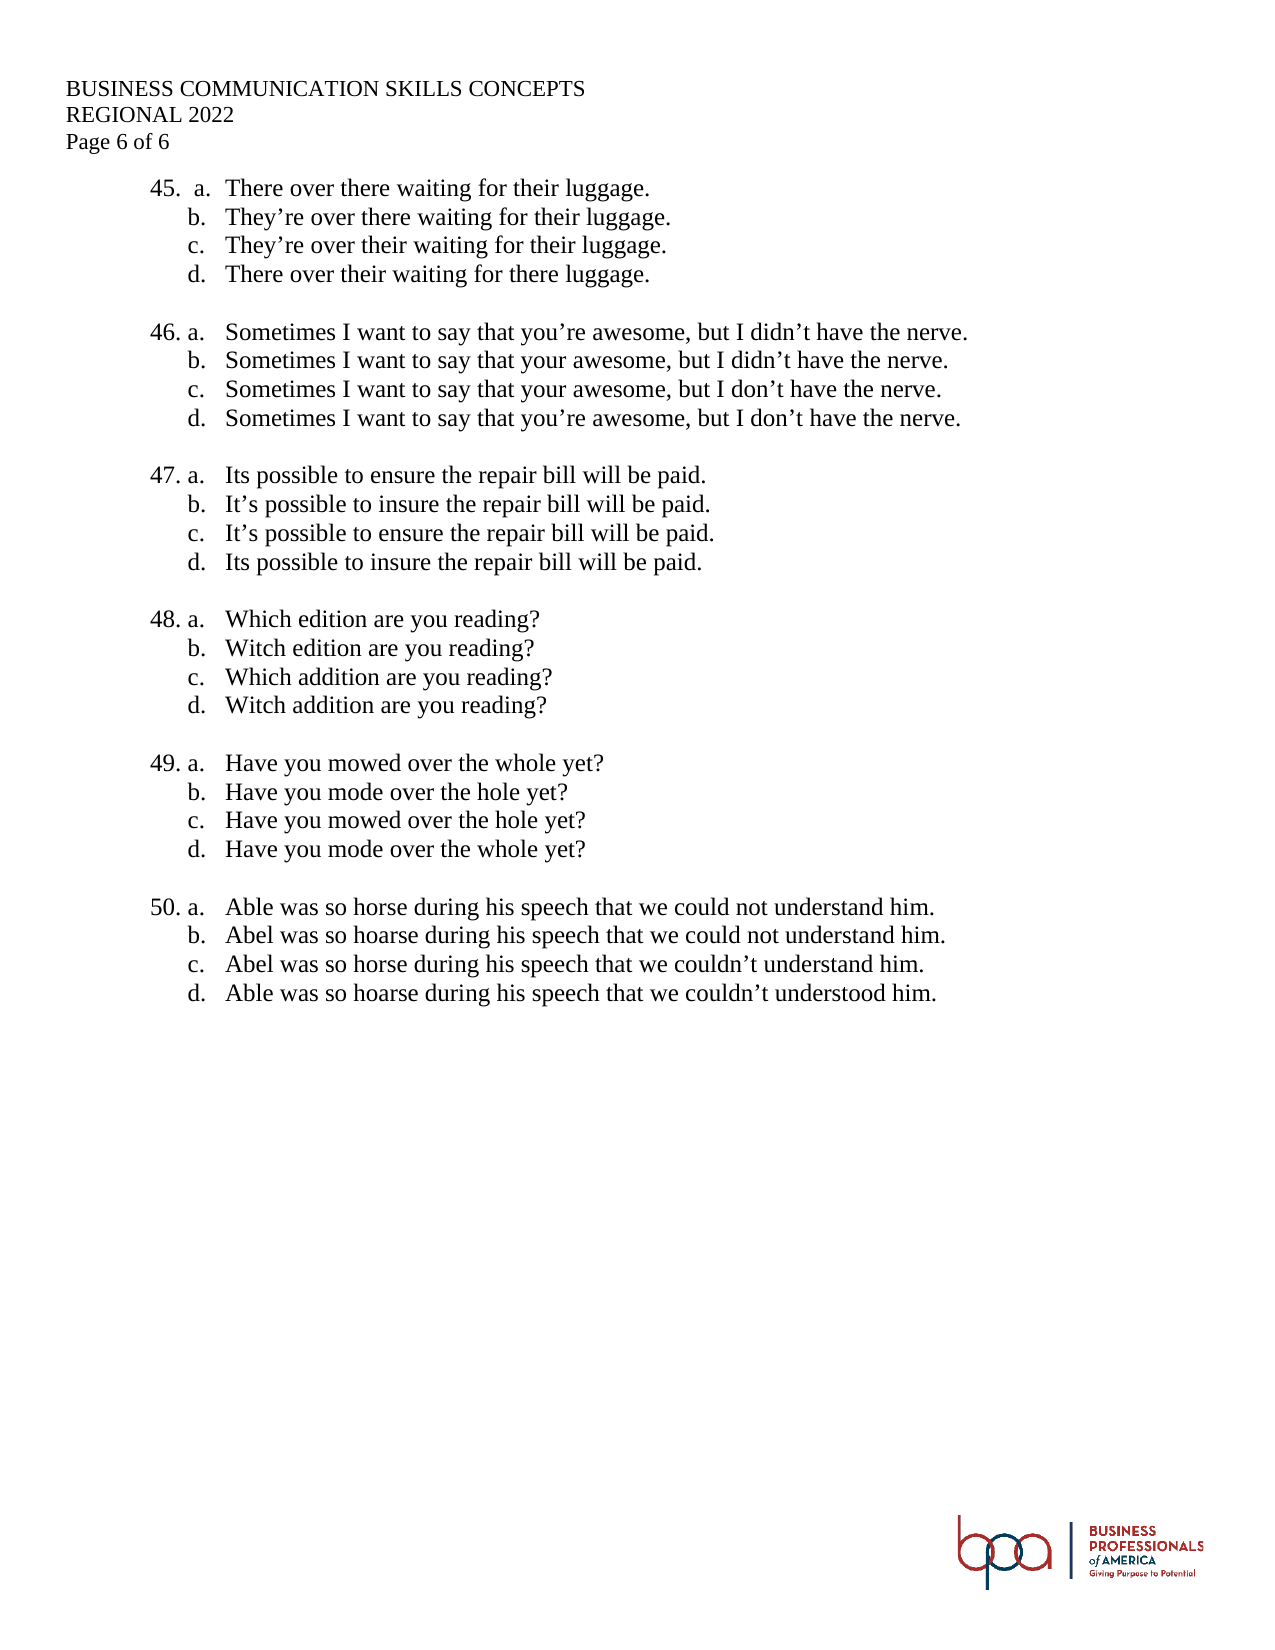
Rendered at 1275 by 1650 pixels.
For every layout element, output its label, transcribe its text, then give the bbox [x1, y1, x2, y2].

text 47. a. Its possible to ensure the repair bill will be paid. [150, 460, 1125, 489]
text b. Witch edition are you reading? [150, 633, 1125, 662]
text 46. a. Sometimes I want to say that you’re awesome, but I didn’t have the nerve. [150, 317, 1125, 345]
picture [957, 1515, 1204, 1590]
text d. Able was so hoarse during his speech that we couldn’t understood him. [150, 978, 1125, 1007]
text c. Abel was so horse during his speech that we couldn’t understand him. [150, 949, 1125, 978]
text d. Have you mode over the whole yet? [150, 834, 1125, 863]
text b. Abel was so hoarse during his speech that we could not understand him. [150, 920, 1125, 949]
text c. Which addition are you reading? [150, 662, 1125, 690]
text 50. a. Able was so horse during his speech that we could not understand him. [150, 892, 1125, 920]
text 45. a. There over there waiting for their luggage. [150, 173, 1125, 202]
text 49. a. Have you mowed over the whole yet? [150, 748, 1125, 777]
text b. Have you mode over the hole yet? [150, 777, 1125, 805]
text c. It’s possible to ensure the repair bill will be paid. [150, 518, 1125, 547]
text b. Sometimes I want to say that your awesome, but I didn’t have the nerve. [150, 345, 1125, 374]
text d. There over their waiting for there luggage. [150, 259, 1125, 288]
text d. Sometimes I want to say that you’re awesome, but I don’t have the nerve. [150, 403, 1125, 432]
text d. Its possible to insure the repair bill will be paid. [150, 547, 1125, 575]
text c. Sometimes I want to say that your awesome, but I don’t have the nerve. [150, 374, 1125, 403]
text b. They’re over there waiting for their luggage. [150, 202, 1125, 230]
text c. Have you mowed over the hole yet? [150, 805, 1125, 834]
text b. It’s possible to insure the repair bill will be paid. [150, 489, 1125, 518]
text d. Witch addition are you reading? [150, 690, 1125, 719]
text 48. a. Which edition are you reading? [150, 604, 1125, 633]
text c. They’re over their waiting for their luggage. [150, 230, 1125, 259]
